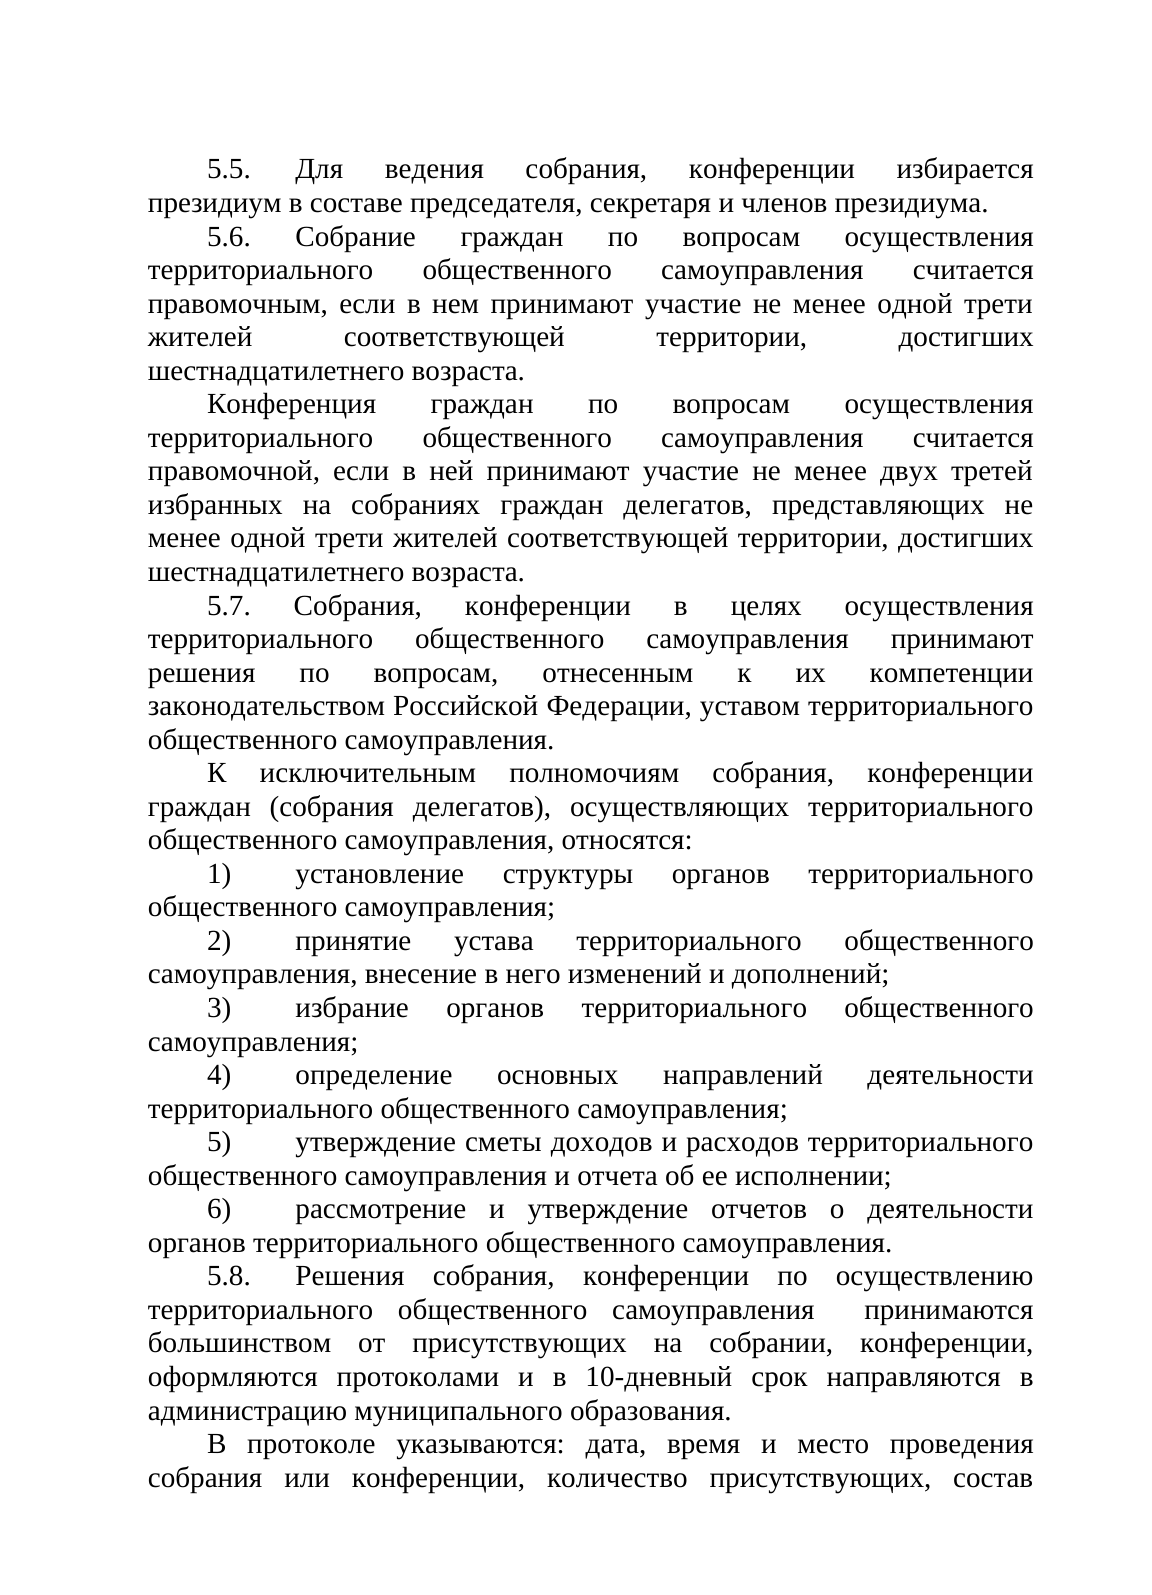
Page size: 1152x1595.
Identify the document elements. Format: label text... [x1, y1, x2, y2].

list рассмотрение и утверждение отчетов о деятельности органов территориального общественного самоуправления. [148, 1191, 1034, 1258]
text К исключительным полномочиям собрания, конференции граждан (собрания делегатов), осуществляющих территориального общественного самоуправления, относятся: [148, 755, 1034, 856]
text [148, 1426, 1034, 1493]
list утверждение сметы доходов и расходов территориального общественного самоуправления и отчета об ее исполнении; [148, 1124, 1034, 1191]
list принятие устава территориального общественного самоуправления, внесение в него изменений и дополнений; [148, 923, 1034, 990]
list Решения собрания, конференции по осуществлению территориального общественного самоуправления принимаются большинством от присутствующих на собрании, конференции, оформляются протоколами и в 10-дневный срок направляются в администрацию муниципального образования. [148, 1258, 1034, 1426]
list Для ведения собрания, конференции избирается президиум в составе председателя, секретаря и членов президиума. [148, 152, 1034, 219]
list установление структуры органов территориального общественного самоуправления; [148, 856, 1034, 923]
text Конференция граждан по вопросам осуществления территориального общественного самоуправления считается правомочной, если в ней принимают участие не менее двух третей избранных на собраниях граждан делегатов, представляющих не менее одной трети жителей соответствующей территории, достигших шестнадцатилетнего возраста. [148, 386, 1034, 588]
list определение основных направлений деятельности территориального общественного самоуправления; [148, 1057, 1034, 1124]
text 5.7. Собрания, конференции в целях осуществления территориального общественного самоуправления принимают решения по вопросам, отнесенным к их компетенции законодательством Российской Федерации, уставом территориального общественного самоуправления. [148, 588, 1034, 755]
list Собрание граждан по вопросам осуществления территориального общественного самоуправления считается правомочным, если в нем принимают участие не менее одной трети жителей соответствующей территории, достигших шестнадцатилетнего возраста. [148, 219, 1034, 386]
list избрание органов территориального общественного самоуправления; [148, 990, 1034, 1057]
